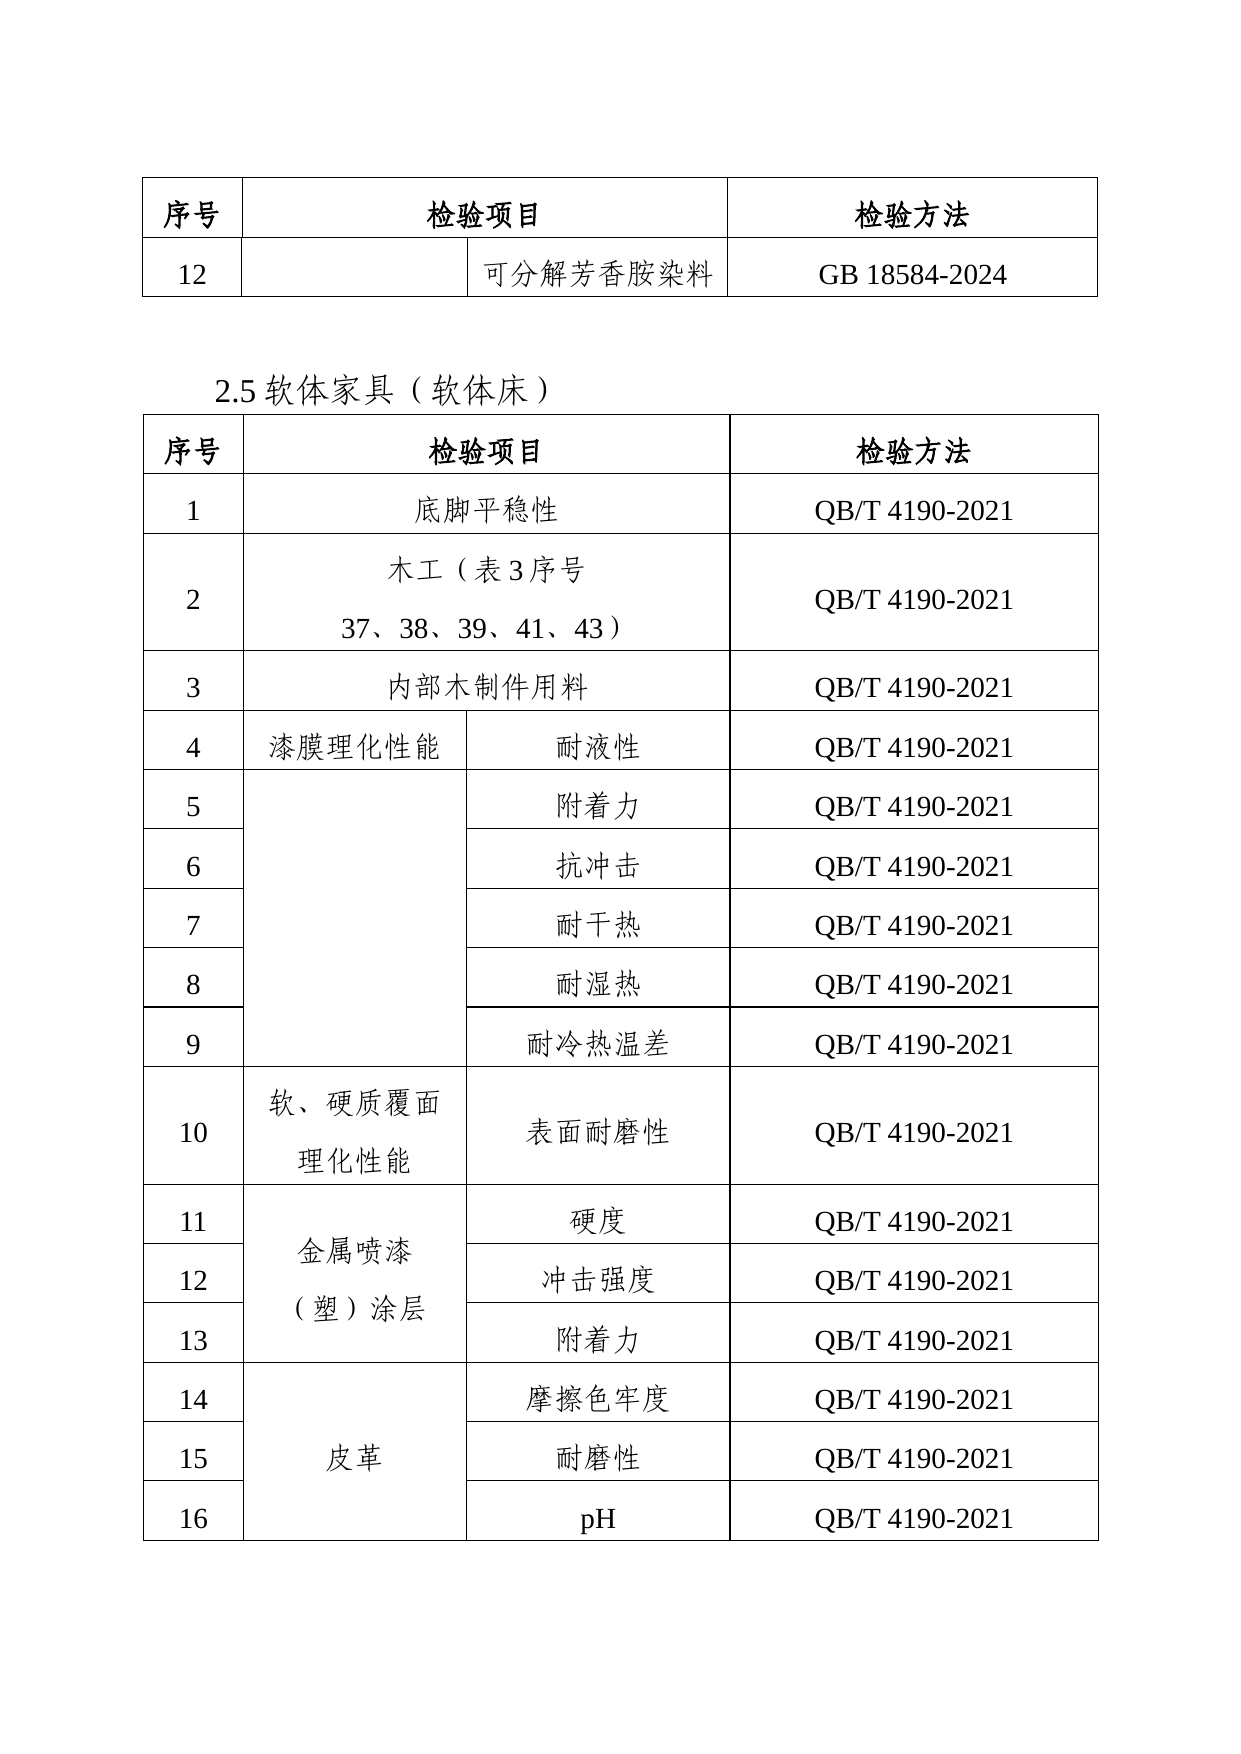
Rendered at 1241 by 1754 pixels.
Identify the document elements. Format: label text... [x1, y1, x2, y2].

table_cell GB 18584-2024 [728, 238, 1097, 296]
table_cell 耐冷热温差 [467, 1008, 729, 1066]
table_cell 底脚平稳性 [244, 474, 729, 532]
table_cell 耐湿热 [467, 948, 729, 1006]
table_cell 冲击强度 [467, 1244, 729, 1302]
table_cell QB/T 4190-2021 [731, 474, 1098, 532]
table_cell [244, 770, 466, 1066]
table_cell 6 [144, 829, 243, 888]
table_cell QB/T 4190-2021 [731, 1363, 1098, 1421]
table_cell 16 [144, 1481, 243, 1540]
table_cell QB/T 4190-2021 [731, 948, 1098, 1006]
table_cell 9 [144, 1008, 243, 1066]
table_cell 可分解芳香胺染料 [468, 238, 727, 296]
table_cell QB/T 4190-2021 [731, 1067, 1098, 1183]
table_cell 8 [144, 948, 243, 1006]
table_cell QB/T 4190-2021 [731, 1481, 1098, 1540]
table_cell 1 [144, 474, 243, 532]
table_header 检验项目 [243, 178, 727, 237]
table_cell 内部木制件用料 [244, 651, 729, 709]
table_cell 15 [144, 1422, 243, 1480]
table_cell 耐液性 [467, 711, 729, 769]
table_cell 11 [144, 1185, 243, 1243]
table_cell 12 [144, 1244, 243, 1302]
table_cell QB/T 4190-2021 [731, 829, 1098, 888]
table_cell QB/T 4190-2021 [731, 1185, 1098, 1243]
list 2.5软体家具（软体床） [148, 355, 1092, 414]
table_cell 木工（表3序号37、38、39、41、43） [244, 534, 729, 650]
table_header 序号 [144, 415, 243, 473]
table_header 检验方法 [731, 415, 1098, 473]
table_cell 漆膜理化性能 [244, 711, 466, 769]
table_cell 金属喷漆（塑）涂层 [244, 1185, 466, 1362]
table_header 序号 [143, 178, 242, 237]
table_cell 摩擦色牢度 [467, 1363, 729, 1421]
table_cell 10 [144, 1067, 243, 1183]
table_cell 7 [144, 889, 243, 947]
table_cell QB/T 4190-2021 [731, 770, 1098, 828]
table_cell 14 [144, 1363, 243, 1421]
table_cell QB/T 4190-2021 [731, 889, 1098, 947]
table_cell 2 [144, 534, 243, 650]
table_cell 附着力 [467, 1303, 729, 1362]
table_cell 12 [143, 238, 241, 296]
table_cell QB/T 4190-2021 [731, 711, 1098, 769]
table_cell QB/T 4190-2021 [731, 651, 1098, 709]
table_cell 软、硬质覆面理化性能 [244, 1067, 466, 1183]
table_cell 4 [144, 711, 243, 769]
table_cell QB/T 4190-2021 [731, 1422, 1098, 1480]
table_cell QB/T 4190-2021 [731, 534, 1098, 650]
table_cell 表面耐磨性 [467, 1067, 729, 1183]
table_cell QB/T 4190-2021 [731, 1303, 1098, 1362]
table_header 检验项目 [244, 415, 729, 473]
table_cell 耐磨性 [467, 1422, 729, 1480]
table_cell 硬度 [467, 1185, 729, 1243]
table_cell 附着力 [467, 770, 729, 828]
table_cell pH [467, 1481, 729, 1540]
table_cell 耐干热 [467, 889, 729, 947]
table_cell QB/T 4190-2021 [731, 1244, 1098, 1302]
table_cell 皮革 [244, 1363, 466, 1540]
table_header 检验方法 [728, 178, 1097, 237]
table_cell QB/T 4190-2021 [731, 1008, 1098, 1066]
table_cell 3 [144, 651, 243, 709]
table_cell 抗冲击 [467, 829, 729, 888]
table_cell 13 [144, 1303, 243, 1362]
table_cell 5 [144, 770, 243, 828]
